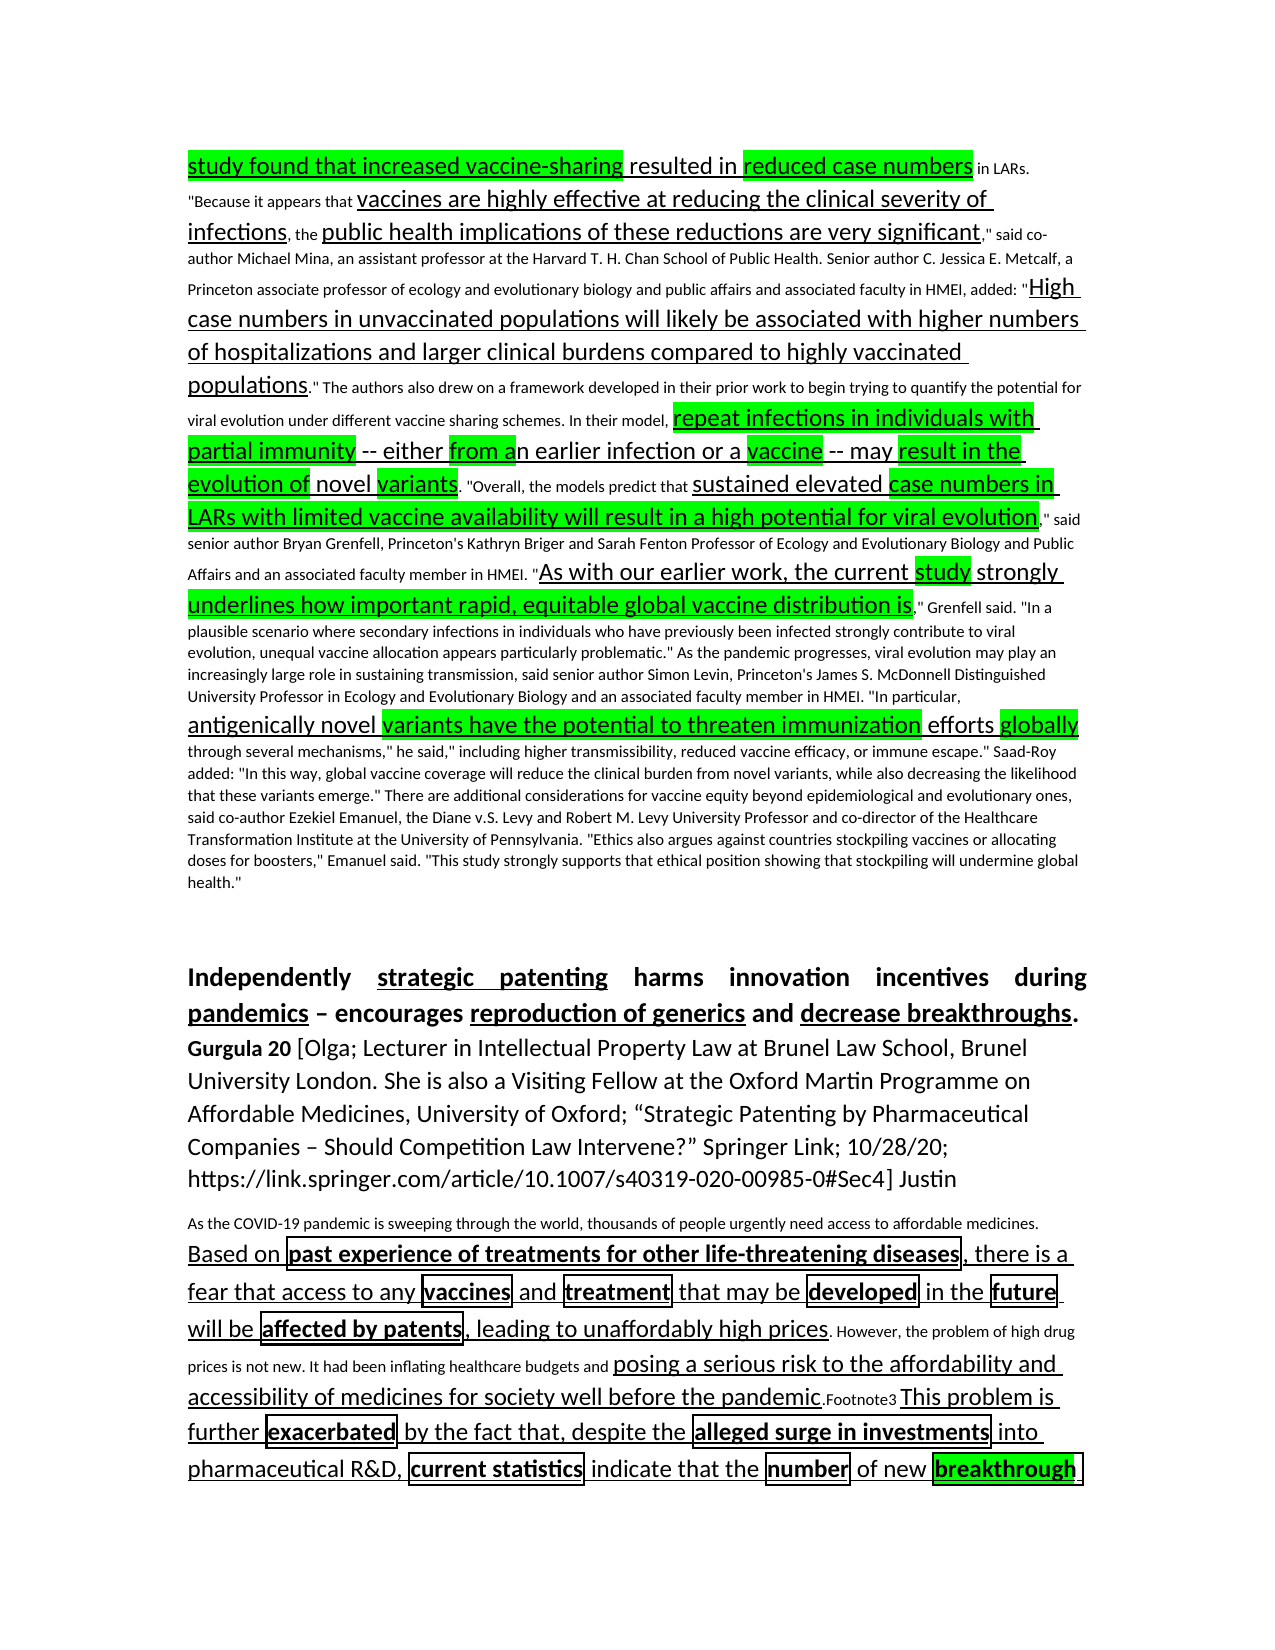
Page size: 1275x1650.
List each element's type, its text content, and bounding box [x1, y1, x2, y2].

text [187, 1213, 1087, 1486]
text Gurgula 20 [Olga; Lecturer in Intellectual Property Law at Brunel Law School, Brunel University London. She is also a Visiting Fellow at the Oxford Martin Programme on Affordable Medicines, University of Oxford; “Strategic Patenting by Pharmaceutical Companies – Should Competition Law Intervene?” Springer Link; 10/28/20; https://link.springer.com/article/10.1007/s40319-020-00985-0#Sec4] Justin [187, 1032, 1087, 1194]
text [187, 150, 1087, 893]
subtitle Independently strategic patenting harms innovation incentives during pandemics – encourages reproduction of generics and decrease breakthroughs. [187, 961, 1087, 1029]
